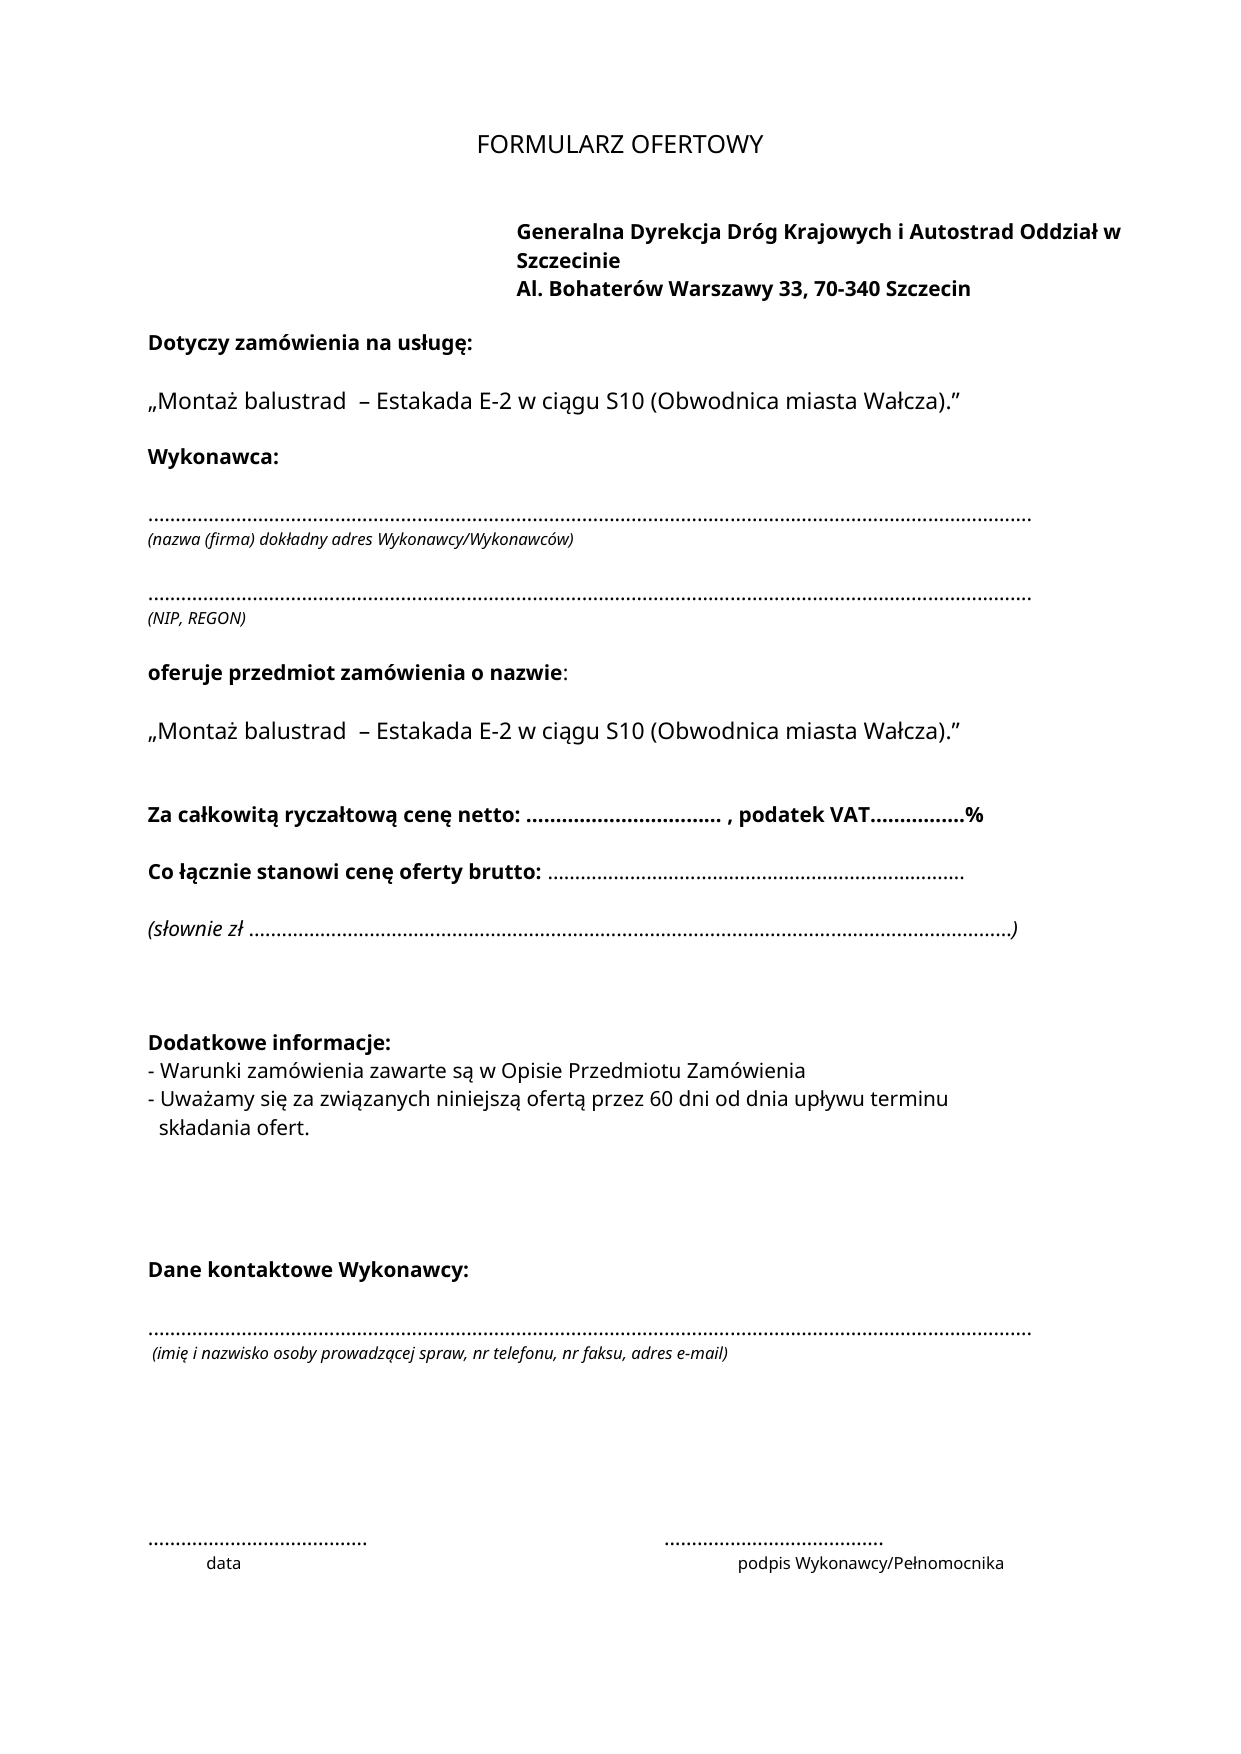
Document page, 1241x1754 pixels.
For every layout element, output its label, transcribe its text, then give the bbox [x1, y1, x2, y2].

text - Uważamy się za związanych niniejszą ofertą przez 60 dni od dnia upływu terminu składania ofert. [148, 1084, 1092, 1141]
text (słownie zł .…………………………………………………………………………………………………………………………) [148, 914, 1092, 942]
text Za całkowitą ryczałtową cenę netto: …………………………… , podatek VAT…………….% [148, 800, 1092, 828]
text Al. Bohaterów Warszawy 33, 70-340 Szczecin [516, 274, 1152, 303]
text - Warunki zamówienia zawarte są w Opisie Przedmiotu Zamówienia [148, 1056, 1092, 1084]
text Wykonawca: [148, 442, 1092, 470]
text .……………………………………………………………………………………………………………………………………………. [148, 499, 1092, 527]
text Dane kontaktowe Wykonawcy: [148, 1255, 1092, 1283]
text (NIP, REGON) [148, 607, 1092, 629]
text …………………………………. …………………………………. [148, 1523, 1092, 1552]
text Dodatkowe informacje: [148, 1028, 1092, 1056]
text „Montaż balustrad – Estakada E-2 w ciągu S10 (Obwodnica miasta Wałcza).” [148, 715, 1092, 746]
text FORMULARZ OFERTOWY [148, 127, 1092, 161]
text oferuje przedmiot zamówienia o nazwie: [148, 658, 1092, 686]
text Generalna Dyrekcja Dróg Krajowych i Autostrad Oddział w Szczecinie [516, 217, 1152, 274]
text Dotyczy zamówienia na usługę: [148, 328, 1092, 357]
text Co łącznie stanowi cenę oferty brutto: …………………………………………………………………. [148, 857, 1092, 885]
text data podpis Wykonawcy/Pełnomocnika [148, 1552, 1092, 1574]
text (imię i nazwisko osoby prowadzącej spraw, nr telefonu, nr faksu, adres e-mail) [148, 1342, 1092, 1364]
text „Montaż balustrad – Estakada E-2 w ciągu S10 (Obwodnica miasta Wałcza).” [148, 385, 1092, 416]
text .……………………………………………………………………………………………………………………………………………. [148, 578, 1092, 607]
text (nazwa (firma) dokładny adres Wykonawcy/Wykonawców) [148, 527, 1092, 550]
text .……………………………………………………………………………………………………………………………………………. [148, 1313, 1092, 1342]
